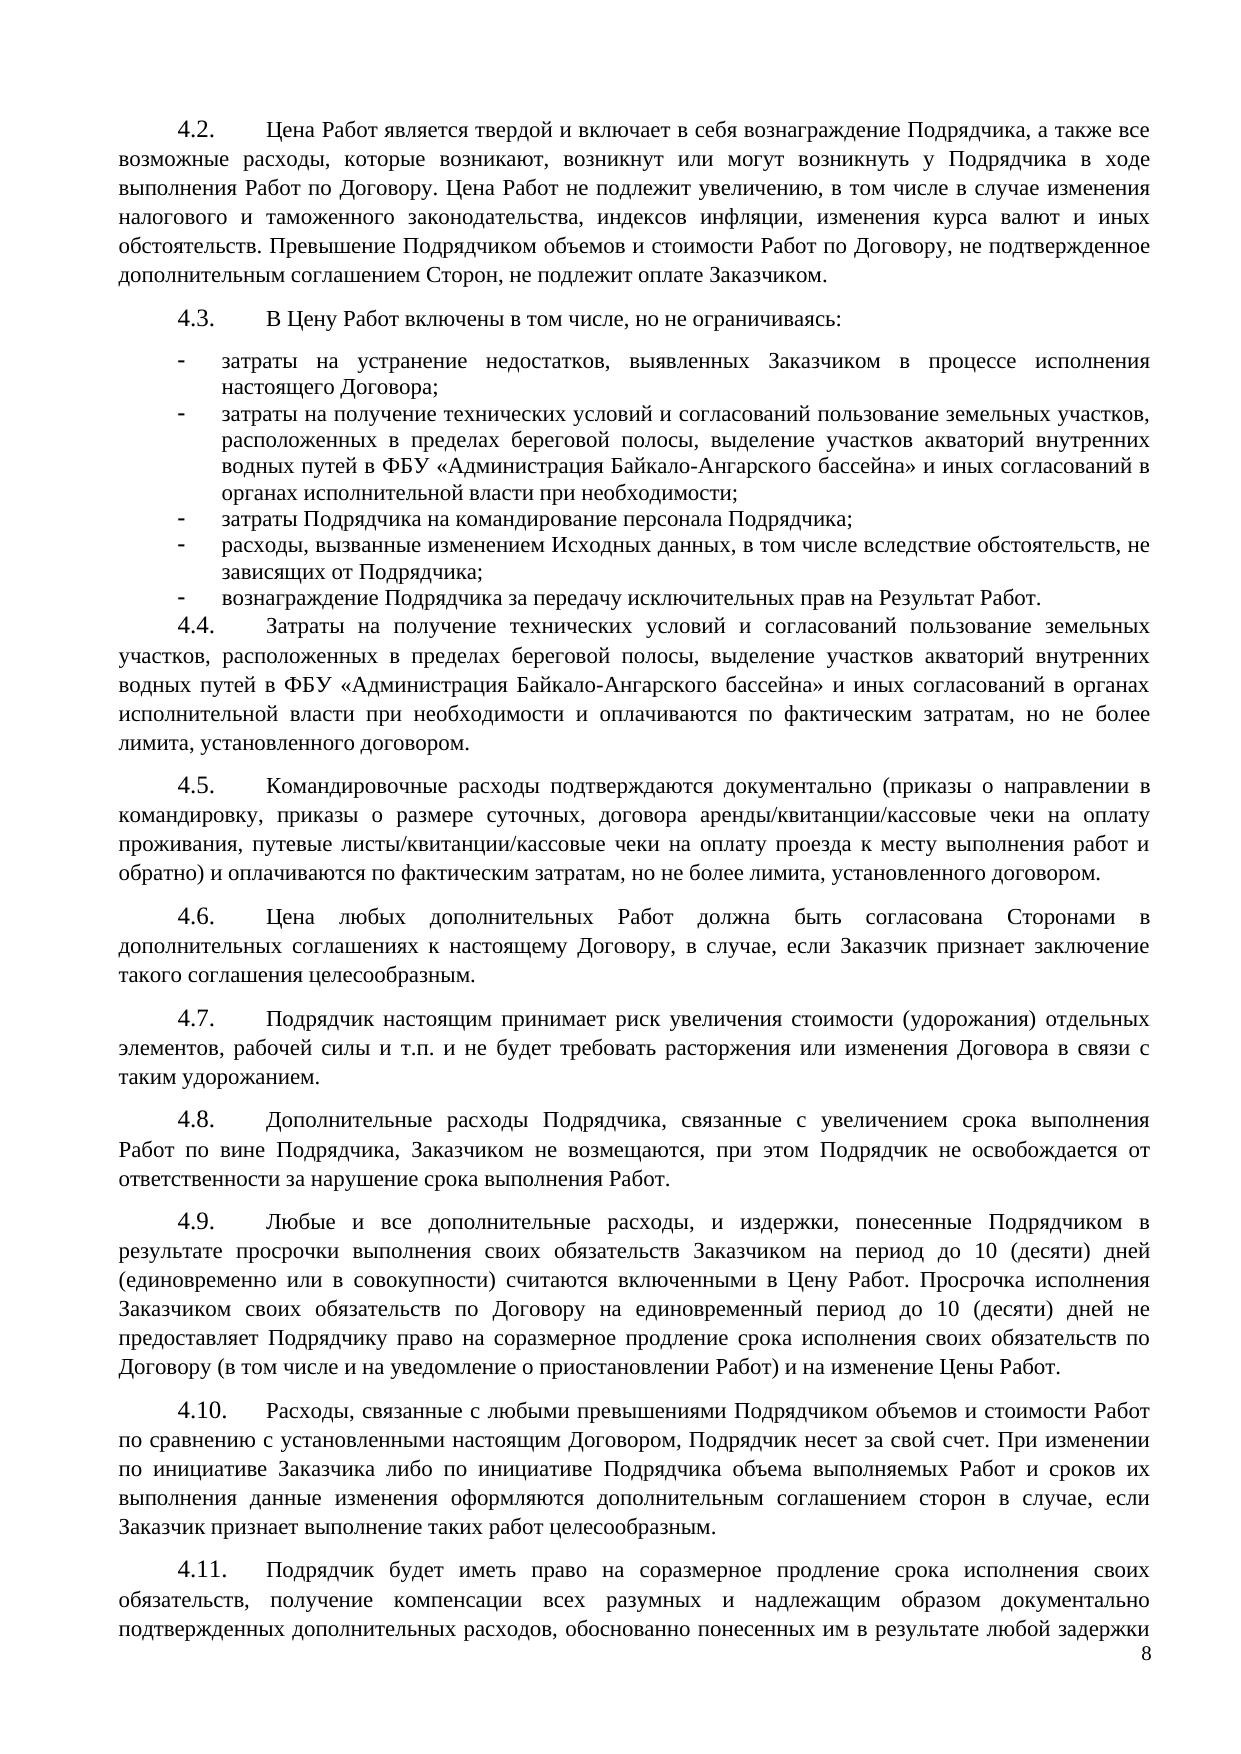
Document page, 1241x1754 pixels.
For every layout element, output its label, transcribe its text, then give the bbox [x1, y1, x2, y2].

text Любые и все дополнительные расходы, и издержки, понесенные Подрядчиком в результате просрочки выполнения своих обязательств Заказчиком на период до 10 (десяти) дней (единовременно или в совокупности) считаются включенными в Цену Работ. Просрочка исполнения Заказчиком своих обязательств по Договору на единовременный период до 10 (десяти) дней не предоставляет Подрядчику право на соразмерное продление срока исполнения своих обязательств по Договору (в том числе и на уведомление о приостановлении Работ) и на изменение Цены Работ. [118, 1206, 1152, 1380]
list затраты Подрядчика на командирование персонала Подрядчика; [177, 505, 1152, 531]
text Цена любых дополнительных Работ должна быть согласована Сторонами в дополнительных соглашениях к настоящему Договору, в случае, если Заказчик признает заключение такого соглашения целесообразным. [118, 901, 1152, 987]
text Расходы, связанные с любыми превышениями Подрядчиком объемов и стоимости Работ по сравнению с установленными настоящим Договором, Подрядчик несет за свой счет. При изменении по инициативе Заказчика либо по инициативе Подрядчика объема выполняемых Работ и сроков их выполнения данные изменения оформляются дополнительным соглашением сторон в случае, если Заказчик признает выполнение таких работ целесообразным. [118, 1395, 1152, 1539]
text В Цену Работ включены в том числе, но не ограничиваясь: [118, 303, 1152, 332]
list затраты на получение технических условий и согласований пользование земельных участков, расположенных в пределах береговой полосы, выделение участков акваторий внутренних водных путей в ФБУ «Администрация Байкало-Ангарского бассейна» и иных согласований в органах исполнительной власти при необходимости; [177, 399, 1152, 505]
list вознаграждение Подрядчика за передачу исключительных прав на Результат Работ. [177, 584, 1152, 610]
list расходы, вызванные изменением Исходных данных, в том числе вследствие обстоятельств, не зависящих от Подрядчика; [177, 531, 1152, 584]
list затраты на устранение недостатков, выявленных Заказчиком в процессе исполнения настоящего Договора; [177, 347, 1152, 399]
text Затраты на получение технических условий и согласований пользование земельных участков, расположенных в пределах береговой полосы, выделение участков акваторий внутренних водных путей в ФБУ «Администрация Байкало-Ангарского бассейна» и иных согласований в органах исполнительной власти при необходимости и оплачиваются по фактическим затратам, но не более лимита, установленного договором. [118, 610, 1152, 755]
text Цена Работ является твердой и включает в себя вознаграждение Подрядчика, а также все возможные расходы, которые возникают, возникнут или могут возникнуть у Подрядчика в ходе выполнения Работ по Договору. Цена Работ не подлежит увеличению, в том числе в случае изменения налогового и таможенного законодательства, индексов инфляции, изменения курса валют и иных обстоятельств. Превышение Подрядчиком объемов и стоимости Работ по Договору, не подтвержденное дополнительным соглашением Сторон, не подлежит оплате Заказчиком. [118, 114, 1152, 288]
text Дополнительные расходы Подрядчика, связанные с увеличением срока выполнения Работ по вине Подрядчика, Заказчиком не возмещаются, при этом Подрядчик не освобождается от ответственности за нарушение срока выполнения Работ. [118, 1104, 1152, 1191]
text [118, 1554, 1152, 1641]
text Подрядчик настоящим принимает риск увеличения стоимости (удорожания) отдельных элементов, рабочей силы и т.п. и не будет требовать расторжения или изменения Договора в связи с таким удорожанием. [118, 1003, 1152, 1089]
text Командировочные расходы подтверждаются документально (приказы о направлении в командировку, приказы о размере суточных, договора аренды/квитанции/кассовые чеки на оплату проживания, путевые листы/квитанции/кассовые чеки на оплату проезда к месту выполнения работ и обратно) и оплачиваются по фактическим затратам, но не более лимита, установленного договором. [118, 770, 1152, 886]
